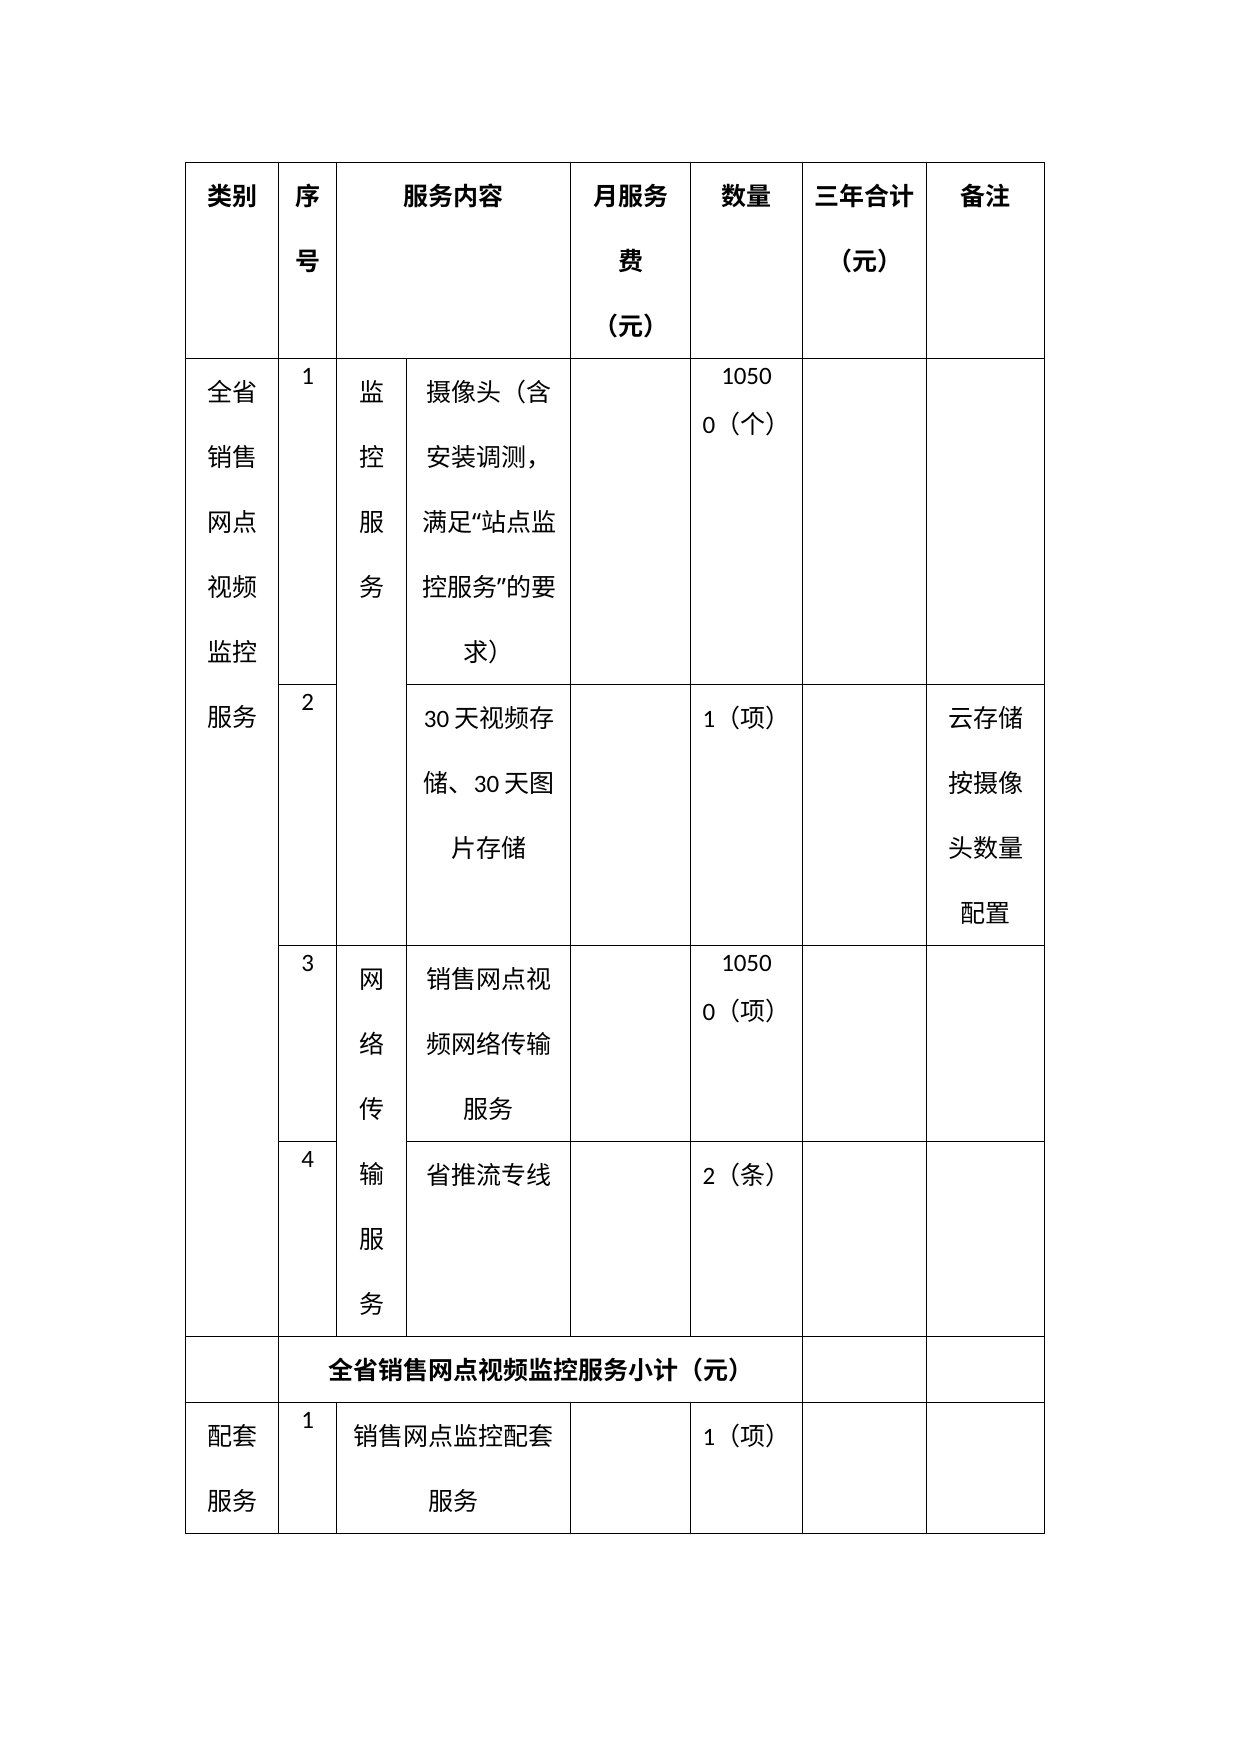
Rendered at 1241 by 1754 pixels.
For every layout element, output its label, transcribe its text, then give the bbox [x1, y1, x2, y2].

table_cell [571, 1403, 690, 1533]
table_header 数量 [691, 163, 802, 358]
table_cell 网络传输服务 [337, 946, 406, 1336]
table_cell [927, 1142, 1044, 1336]
table_cell 全省销售网点视频监控服务小计（元） [279, 1337, 802, 1402]
table_cell 1（项） [691, 1403, 802, 1533]
table_cell 销售网点视频网络传输服务 [407, 946, 570, 1141]
table_cell 销售网点监控配套服务 [337, 1403, 570, 1533]
table_cell [571, 685, 690, 945]
table_cell 3 [279, 946, 336, 1141]
table_cell 4 [279, 1142, 336, 1336]
table_cell 摄像头（含安装调测，满足“站点监控服务”的要求） [407, 359, 570, 684]
table_cell 1（项） [691, 685, 802, 945]
table_header 序号 [279, 163, 336, 358]
table_cell 云存储按摄像头数量配置 [927, 685, 1044, 945]
table_cell 30天视频存储、30天图片存储 [407, 685, 570, 945]
table_cell 全省销售网点视频监控服务 [186, 359, 278, 1336]
table_cell [571, 946, 690, 1141]
table_cell 监控服务 [337, 359, 406, 945]
table_cell [927, 1337, 1044, 1402]
table_header 类别 [186, 163, 278, 358]
table_cell [927, 946, 1044, 1141]
table_header 备注 [927, 163, 1044, 358]
table_cell [927, 359, 1044, 684]
table_cell 1 [279, 1403, 336, 1533]
table_cell [803, 946, 926, 1141]
table_header 月服务费 （元） [571, 163, 690, 358]
table_cell 2 [279, 685, 336, 945]
table_cell [186, 1337, 278, 1402]
table_cell 2（条） [691, 1142, 802, 1336]
table_cell [571, 1142, 690, 1336]
table_cell [803, 1337, 926, 1402]
table_cell [803, 685, 926, 945]
table_cell 省推流专线 [407, 1142, 570, 1336]
table_cell [803, 359, 926, 684]
table_cell 10500（项） [691, 946, 802, 1141]
table_cell [803, 1403, 926, 1533]
table_cell 1 [279, 359, 336, 684]
table_header 服务内容 [337, 163, 570, 358]
table_cell [803, 1142, 926, 1336]
table_cell 10500（个） [691, 359, 802, 684]
table_cell [927, 1403, 1044, 1533]
table_cell 配套服务 [186, 1403, 278, 1533]
table_header 三年合计 （元） [803, 163, 926, 358]
table_cell [571, 359, 690, 684]
